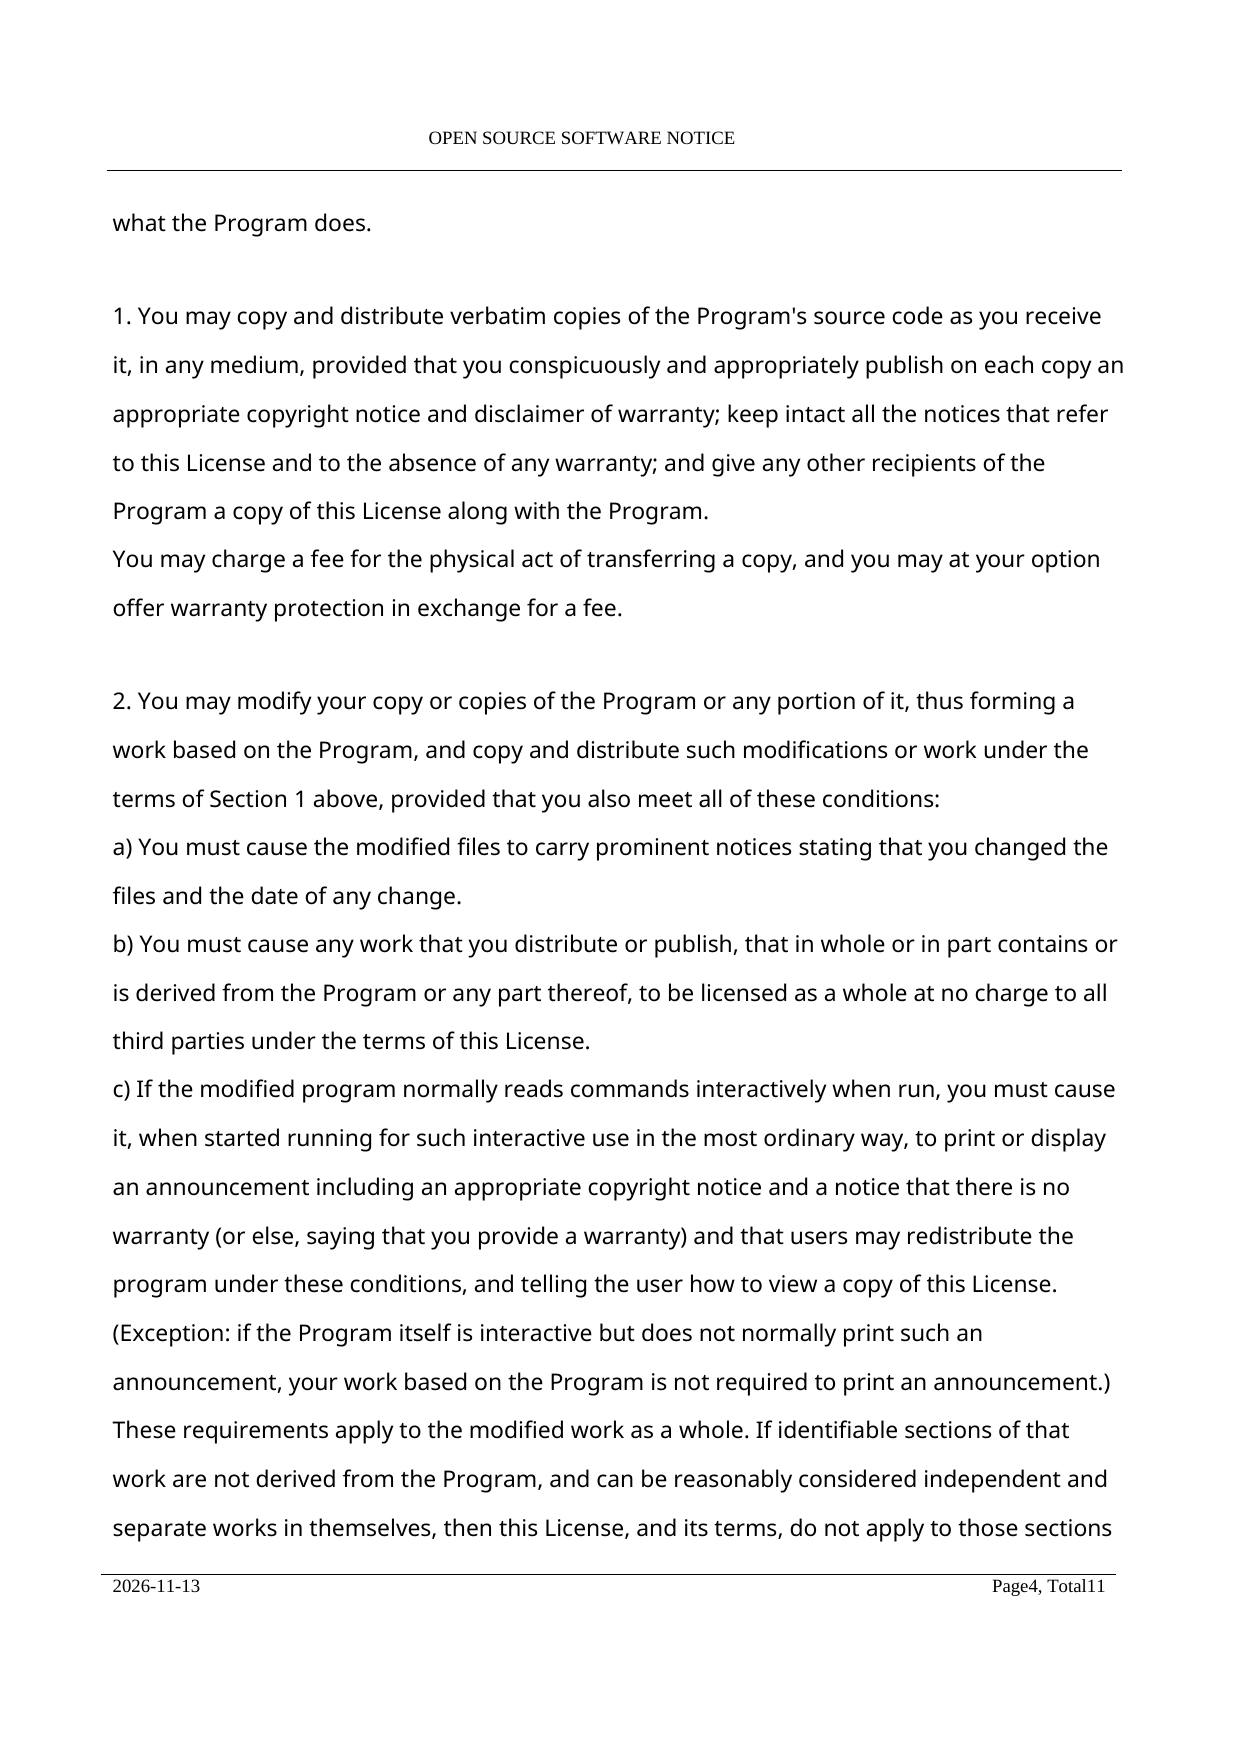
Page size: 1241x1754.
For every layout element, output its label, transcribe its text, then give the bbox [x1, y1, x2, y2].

text c) If the modified program normally reads commands interactively when run, you must cause it, when started running for such interactive use in the most ordinary way, to print or display an announcement including an appropriate copyright notice and a notice that there is no warranty (or else, saying that you provide a warranty) and that users may redistribute the program under these conditions, and telling the user how to view a copy of this License. (Exception: if the Program itself is interactive but does not normally print such an announcement, your work based on the Program is not required to print an announcement.) [112, 1073, 1128, 1398]
text 1. You may copy and distribute verbatim copies of the Program's source code as you receive it, in any medium, provided that you conspicuously and appropriately publish on each copy an appropriate copyright notice and disclaimer of warranty; keep intact all the notices that refer to this License and to the absence of any warranty; and give any other recipients of the Program a copy of this License along with the Program. [112, 299, 1128, 527]
text b) You must cause any work that you distribute or publish, that in whole or in part contains or is derived from the Program or any part thereof, to be licensed as a whole at no charge to all third parties under the terms of this License. [112, 927, 1128, 1057]
text a) You must cause the modified files to carry prominent notices stating that you changed the files and the date of any change. [112, 830, 1128, 912]
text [112, 1413, 1128, 1543]
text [112, 206, 1128, 239]
text 2. You may modify your copy or copies of the Program or any portion of it, thus forming a work based on the Program, and copy and distribute such modifications or work under the terms of Section 1 above, provided that you also meet all of these conditions: [112, 685, 1128, 815]
text You may charge a fee for the physical act of transferring a copy, and you may at your option offer warranty protection in exchange for a fee. [112, 543, 1128, 624]
